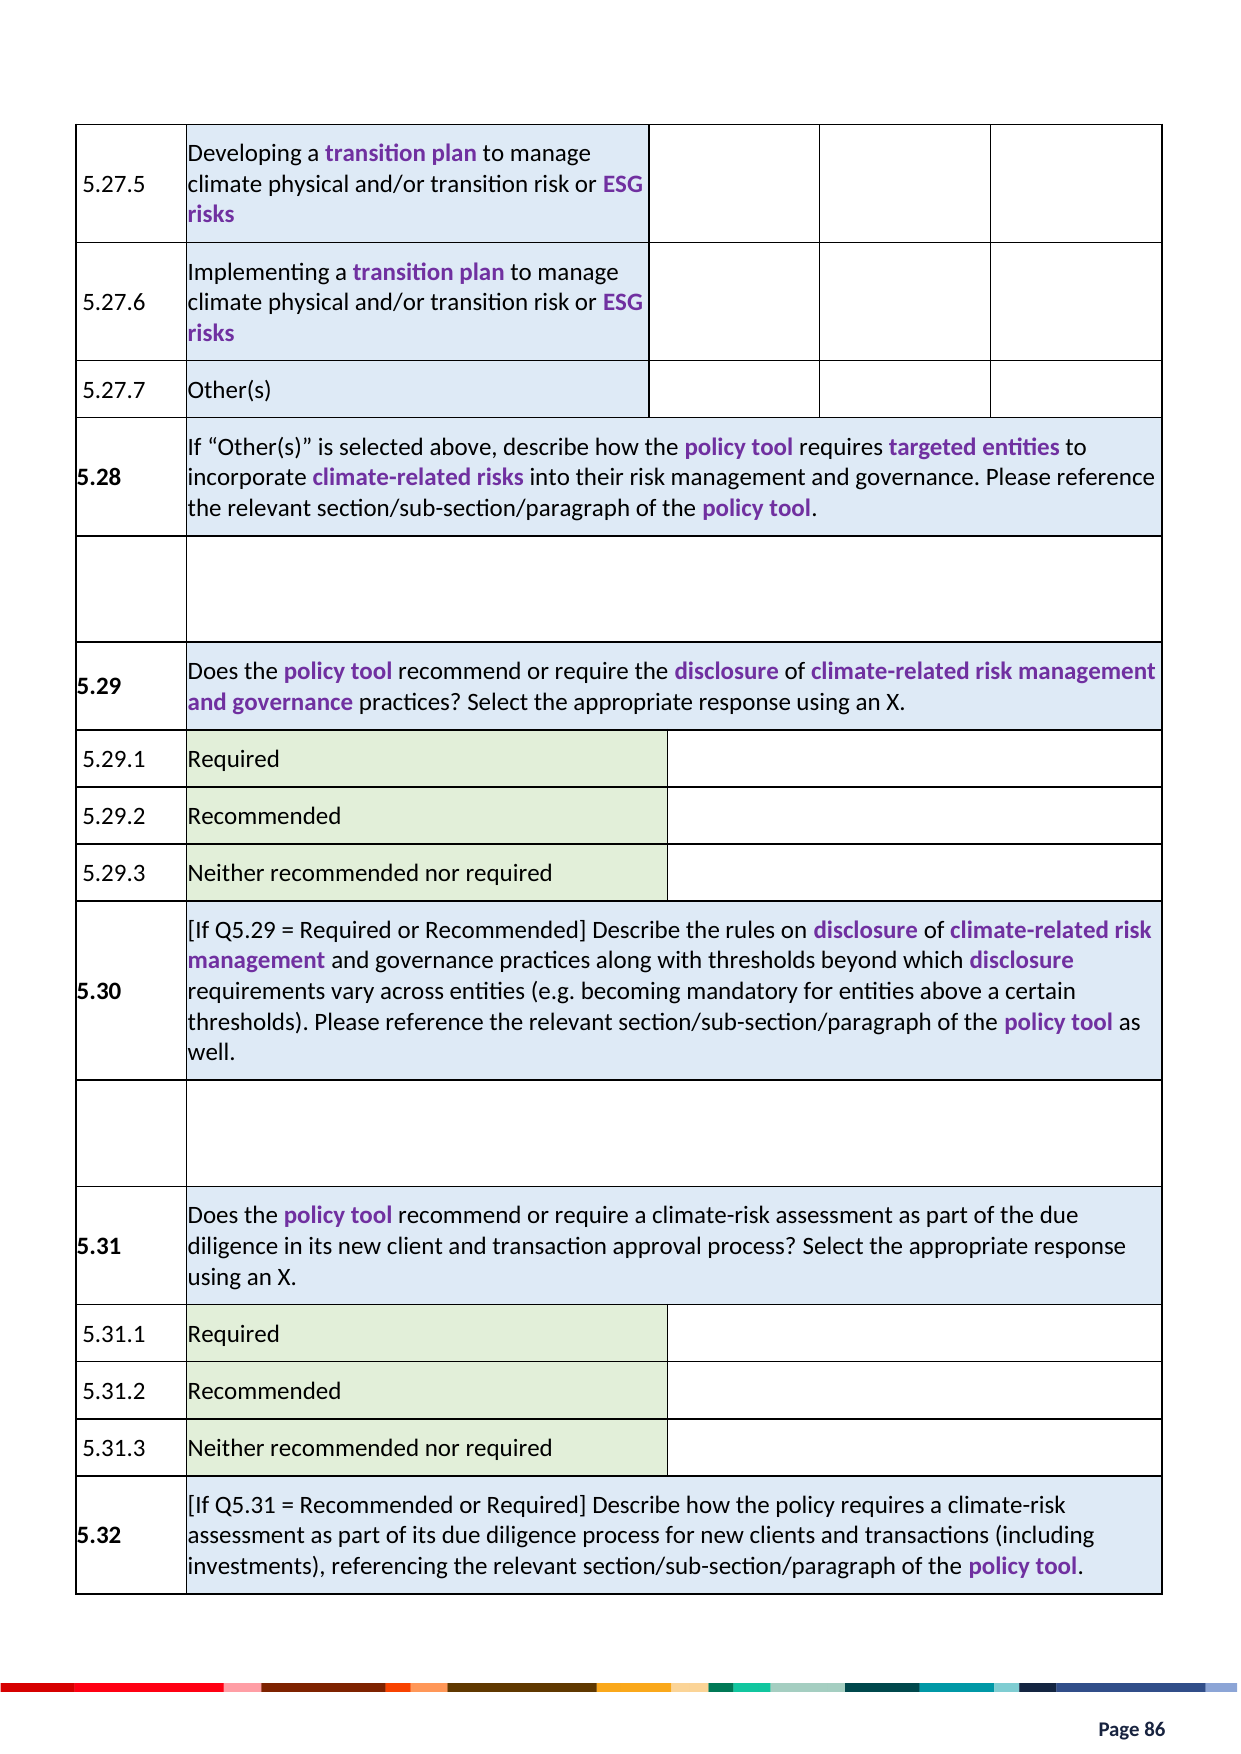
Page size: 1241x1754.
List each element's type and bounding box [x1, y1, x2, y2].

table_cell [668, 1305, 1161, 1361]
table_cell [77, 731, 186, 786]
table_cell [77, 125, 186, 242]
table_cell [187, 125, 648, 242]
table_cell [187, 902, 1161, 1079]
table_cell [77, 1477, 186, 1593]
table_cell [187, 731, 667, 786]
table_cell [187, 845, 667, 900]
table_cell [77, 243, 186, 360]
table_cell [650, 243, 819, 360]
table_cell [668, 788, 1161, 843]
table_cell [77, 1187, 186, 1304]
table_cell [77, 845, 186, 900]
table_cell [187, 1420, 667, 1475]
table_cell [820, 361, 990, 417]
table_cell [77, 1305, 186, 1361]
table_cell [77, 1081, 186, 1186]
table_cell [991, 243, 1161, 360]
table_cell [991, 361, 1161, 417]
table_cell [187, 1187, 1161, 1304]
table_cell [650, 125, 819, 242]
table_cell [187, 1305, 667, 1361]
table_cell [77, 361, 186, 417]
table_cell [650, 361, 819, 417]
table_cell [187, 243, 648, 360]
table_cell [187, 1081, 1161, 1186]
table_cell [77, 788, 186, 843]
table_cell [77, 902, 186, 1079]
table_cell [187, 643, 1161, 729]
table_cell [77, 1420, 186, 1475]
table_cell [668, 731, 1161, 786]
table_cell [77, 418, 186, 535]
picture [0, 1683, 1236, 1692]
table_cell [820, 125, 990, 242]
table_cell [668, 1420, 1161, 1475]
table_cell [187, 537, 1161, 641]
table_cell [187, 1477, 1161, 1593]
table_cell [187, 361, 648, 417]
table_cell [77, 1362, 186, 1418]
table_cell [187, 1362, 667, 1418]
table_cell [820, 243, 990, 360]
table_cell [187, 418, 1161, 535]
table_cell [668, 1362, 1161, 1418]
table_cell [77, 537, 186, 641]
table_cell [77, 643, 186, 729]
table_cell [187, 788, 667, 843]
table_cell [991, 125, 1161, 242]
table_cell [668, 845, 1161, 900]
